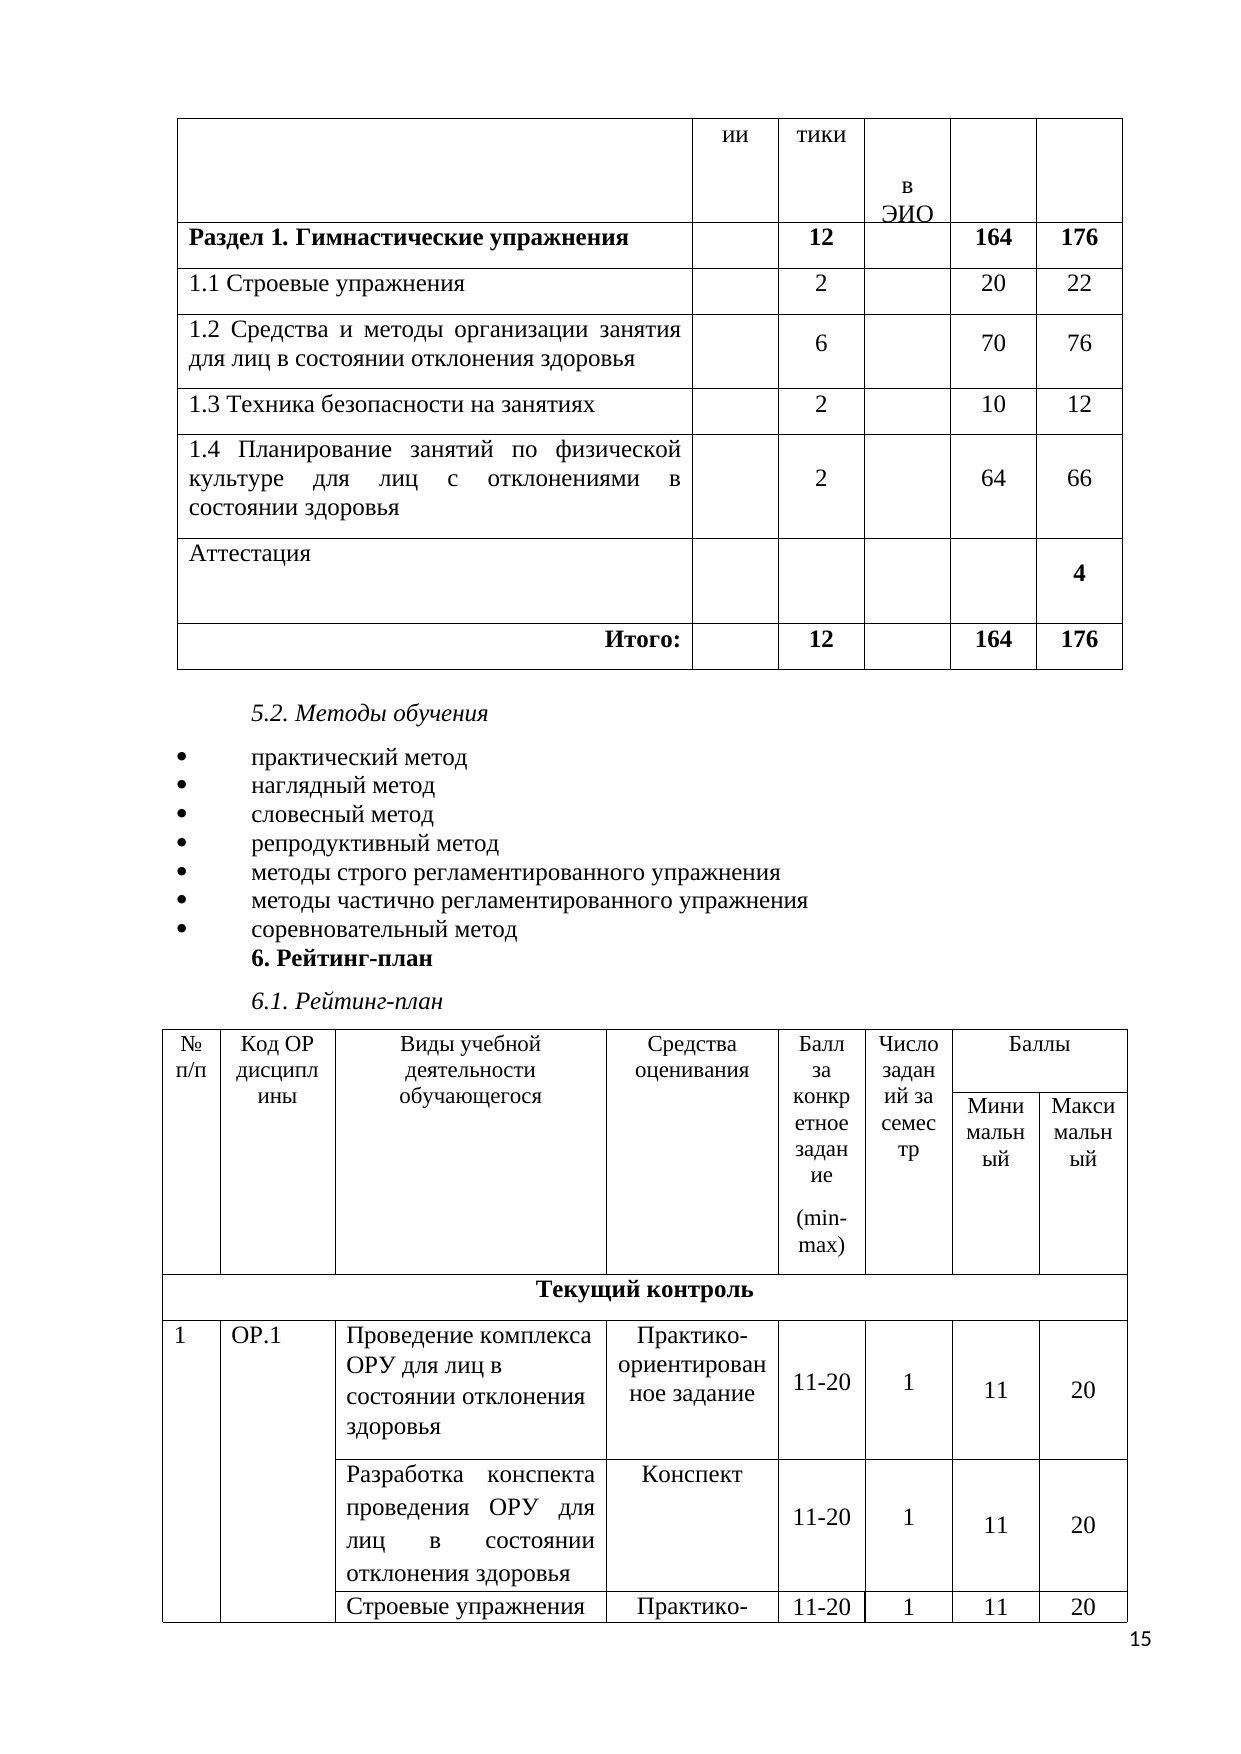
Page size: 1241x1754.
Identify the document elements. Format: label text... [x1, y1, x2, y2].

table_cell 176 [1037, 223, 1122, 267]
table_cell 70 [951, 315, 1036, 388]
table_cell 1 [866, 1321, 952, 1458]
table_cell 1.2 Средства и методы организации занятия для лиц в состоянии отклонения здоровья [178, 315, 692, 388]
table_cell [693, 435, 778, 537]
table_cell [693, 389, 778, 434]
text 5.2. Методы обучения [177, 698, 1152, 727]
table_cell [865, 624, 950, 669]
table_cell 164 [951, 624, 1036, 669]
table_cell 22 [1037, 269, 1122, 313]
table_cell 76 [1037, 315, 1122, 388]
table_cell Раздел 1. Гимнастические упражнения [178, 223, 692, 267]
table_header Код ОР дисциплины [221, 1030, 335, 1274]
table_cell 4 [1037, 539, 1122, 623]
table_cell [779, 539, 864, 623]
table_cell [865, 435, 950, 537]
table_cell 10 [951, 389, 1036, 434]
table_cell Лекции [693, 119, 778, 222]
table_cell Проведение комплекса ОРУ для лиц в состоянии отклонения здоровья [336, 1321, 606, 1458]
table_cell [865, 269, 950, 313]
table_cell Строевые упражнения [336, 1592, 606, 1622]
table_cell 20 [1040, 1592, 1127, 1622]
table_cell 20 [1040, 1321, 1127, 1458]
table_cell [693, 315, 778, 388]
table_cell 11-20 [779, 1321, 865, 1458]
table_cell 20 [1040, 1460, 1127, 1591]
text 6. Рейтинг-план [177, 943, 1152, 972]
list репродуктивный метод [177, 828, 1152, 857]
table_header Число заданий за семестр [866, 1030, 952, 1274]
table_cell Разработка конспекта проведения ОРУ для лиц в состоянии отклонения здоровья [336, 1460, 606, 1591]
table_cell [693, 539, 778, 623]
table_header Балл за конкретное задание (min-max) [779, 1030, 865, 1274]
table_cell 1.3 Техника безопасности на занятиях [178, 389, 692, 434]
table_cell Практико-ориентированное задание [607, 1321, 778, 1458]
table_cell [693, 624, 778, 669]
list соревновательный метод [177, 914, 1152, 943]
table_cell [865, 539, 950, 623]
table_cell [865, 389, 950, 434]
text 6.1. Рейтинг-план [177, 986, 1152, 1015]
table_cell 12 [1037, 389, 1122, 434]
table_cell 1 [866, 1592, 952, 1622]
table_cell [607, 1592, 778, 1622]
table_cell 11 [953, 1321, 1039, 1458]
table_cell 1.4 Планирование занятий по физической культуре для лиц с отклонениями в состоянии здоровья [178, 435, 692, 537]
table_cell 64 [951, 435, 1036, 537]
table_cell 11-20 [779, 1592, 864, 1622]
table_cell Практики [779, 119, 864, 222]
table_cell 12 [779, 624, 864, 669]
table_cell 6 [779, 315, 864, 388]
table_cell [951, 539, 1036, 623]
table_cell 1 [866, 1460, 952, 1591]
table_header Баллы [953, 1030, 1127, 1092]
list методы строго регламентированного упражнения [177, 857, 1152, 885]
table_cell [865, 315, 950, 388]
table_cell [693, 269, 778, 313]
table_cell 2 [779, 435, 864, 537]
list практический метод [177, 742, 1152, 770]
table_cell Минимальный [953, 1093, 1039, 1274]
table_cell 66 [1037, 435, 1122, 537]
list словесный метод [177, 799, 1152, 828]
list наглядный метод [177, 770, 1152, 799]
table_cell 164 [951, 223, 1036, 267]
table_header Средства оценивания [607, 1030, 778, 1274]
list методы частично регламентированного упражнения [177, 885, 1152, 914]
table_cell [865, 223, 950, 267]
table_cell 12 [779, 223, 864, 267]
table_header Виды учебной деятельности обучающегося [336, 1030, 606, 1274]
table_cell 20 [951, 269, 1036, 313]
table_header № п/п [163, 1030, 220, 1274]
table_cell 11-20 [779, 1460, 865, 1591]
table_cell 2 [779, 269, 864, 313]
table_cell 11 [953, 1592, 1039, 1622]
table_cell Конспект [607, 1460, 778, 1591]
table_cell 1.1 Строевые упражнения [178, 269, 692, 313]
table_cell 11 [953, 1460, 1039, 1591]
table_cell 2 [779, 389, 864, 434]
table_cell Максимальный [1040, 1093, 1127, 1274]
table_cell Итого: [178, 624, 692, 669]
table_cell [693, 223, 778, 267]
table_cell ОР.1 [221, 1321, 335, 1622]
table_cell Текущий контроль [163, 1275, 1127, 1320]
table_cell 176 [1037, 624, 1122, 669]
table_cell Аттестация [178, 539, 692, 623]
table_cell 1 [163, 1321, 220, 1622]
